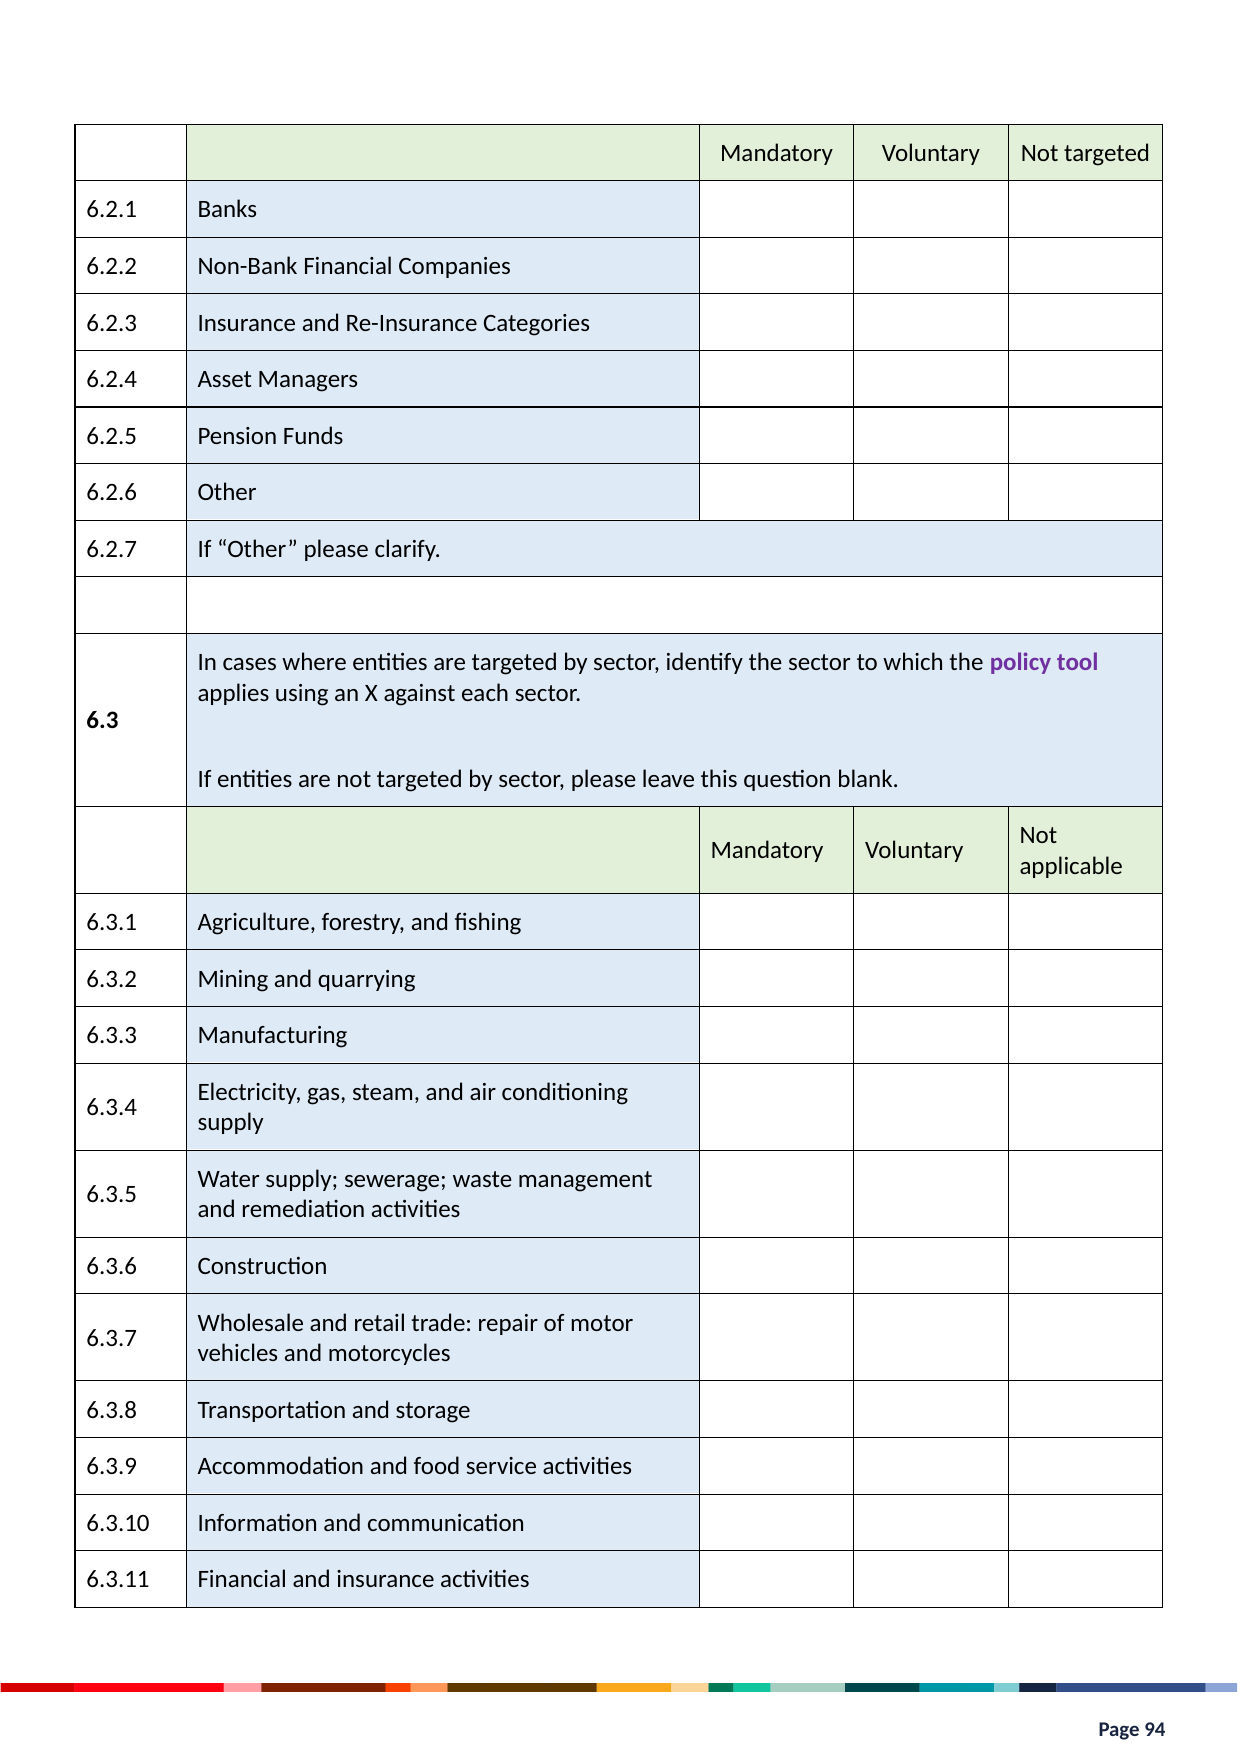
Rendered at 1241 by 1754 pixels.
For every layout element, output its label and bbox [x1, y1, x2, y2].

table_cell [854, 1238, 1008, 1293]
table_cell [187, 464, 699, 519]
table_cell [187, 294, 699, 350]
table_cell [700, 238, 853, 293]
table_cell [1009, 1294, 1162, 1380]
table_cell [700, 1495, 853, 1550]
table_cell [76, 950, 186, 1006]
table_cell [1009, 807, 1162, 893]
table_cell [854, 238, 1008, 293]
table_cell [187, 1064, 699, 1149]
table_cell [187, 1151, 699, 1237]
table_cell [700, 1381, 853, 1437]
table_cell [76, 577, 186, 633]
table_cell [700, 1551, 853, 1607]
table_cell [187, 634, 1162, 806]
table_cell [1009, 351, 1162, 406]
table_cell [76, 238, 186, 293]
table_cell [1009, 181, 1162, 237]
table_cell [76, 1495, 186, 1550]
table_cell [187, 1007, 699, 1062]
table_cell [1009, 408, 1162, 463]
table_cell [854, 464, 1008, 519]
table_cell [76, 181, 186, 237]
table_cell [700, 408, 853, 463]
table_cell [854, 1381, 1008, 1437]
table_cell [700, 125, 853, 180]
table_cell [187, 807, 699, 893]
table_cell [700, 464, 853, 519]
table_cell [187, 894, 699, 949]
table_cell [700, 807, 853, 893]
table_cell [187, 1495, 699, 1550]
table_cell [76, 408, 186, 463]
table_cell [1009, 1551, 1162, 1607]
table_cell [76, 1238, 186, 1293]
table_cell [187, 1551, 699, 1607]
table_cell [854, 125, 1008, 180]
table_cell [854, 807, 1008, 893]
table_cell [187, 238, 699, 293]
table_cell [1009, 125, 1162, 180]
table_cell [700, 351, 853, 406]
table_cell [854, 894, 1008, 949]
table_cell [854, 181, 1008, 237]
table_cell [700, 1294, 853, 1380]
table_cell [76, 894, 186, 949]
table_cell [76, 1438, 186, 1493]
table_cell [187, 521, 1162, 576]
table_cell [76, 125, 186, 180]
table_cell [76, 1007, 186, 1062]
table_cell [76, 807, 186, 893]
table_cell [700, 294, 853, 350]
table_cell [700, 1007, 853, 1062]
picture [0, 1683, 1236, 1692]
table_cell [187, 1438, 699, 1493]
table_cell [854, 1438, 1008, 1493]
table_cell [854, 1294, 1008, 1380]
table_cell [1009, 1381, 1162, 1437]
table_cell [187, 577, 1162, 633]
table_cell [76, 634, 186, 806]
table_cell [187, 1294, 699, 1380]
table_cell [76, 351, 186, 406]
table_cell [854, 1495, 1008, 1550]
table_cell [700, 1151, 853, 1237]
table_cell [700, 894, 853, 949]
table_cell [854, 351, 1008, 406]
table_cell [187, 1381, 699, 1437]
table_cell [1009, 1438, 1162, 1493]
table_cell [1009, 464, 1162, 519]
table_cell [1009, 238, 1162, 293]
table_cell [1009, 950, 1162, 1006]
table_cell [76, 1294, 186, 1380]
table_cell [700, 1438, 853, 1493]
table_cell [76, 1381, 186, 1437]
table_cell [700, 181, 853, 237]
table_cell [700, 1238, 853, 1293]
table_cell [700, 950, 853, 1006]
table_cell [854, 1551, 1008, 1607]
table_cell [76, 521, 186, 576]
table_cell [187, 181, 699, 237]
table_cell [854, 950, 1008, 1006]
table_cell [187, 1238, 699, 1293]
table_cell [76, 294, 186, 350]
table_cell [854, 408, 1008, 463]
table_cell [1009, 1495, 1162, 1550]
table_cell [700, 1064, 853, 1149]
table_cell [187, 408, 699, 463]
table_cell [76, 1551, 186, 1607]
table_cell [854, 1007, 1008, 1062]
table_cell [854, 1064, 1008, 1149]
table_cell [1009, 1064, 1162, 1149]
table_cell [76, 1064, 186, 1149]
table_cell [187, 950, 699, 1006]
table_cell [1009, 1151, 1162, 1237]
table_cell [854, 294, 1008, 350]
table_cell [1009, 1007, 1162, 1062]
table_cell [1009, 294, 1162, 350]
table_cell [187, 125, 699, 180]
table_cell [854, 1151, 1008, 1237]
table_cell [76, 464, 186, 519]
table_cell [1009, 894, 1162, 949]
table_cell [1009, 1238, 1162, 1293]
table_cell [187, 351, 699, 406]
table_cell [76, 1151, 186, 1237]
